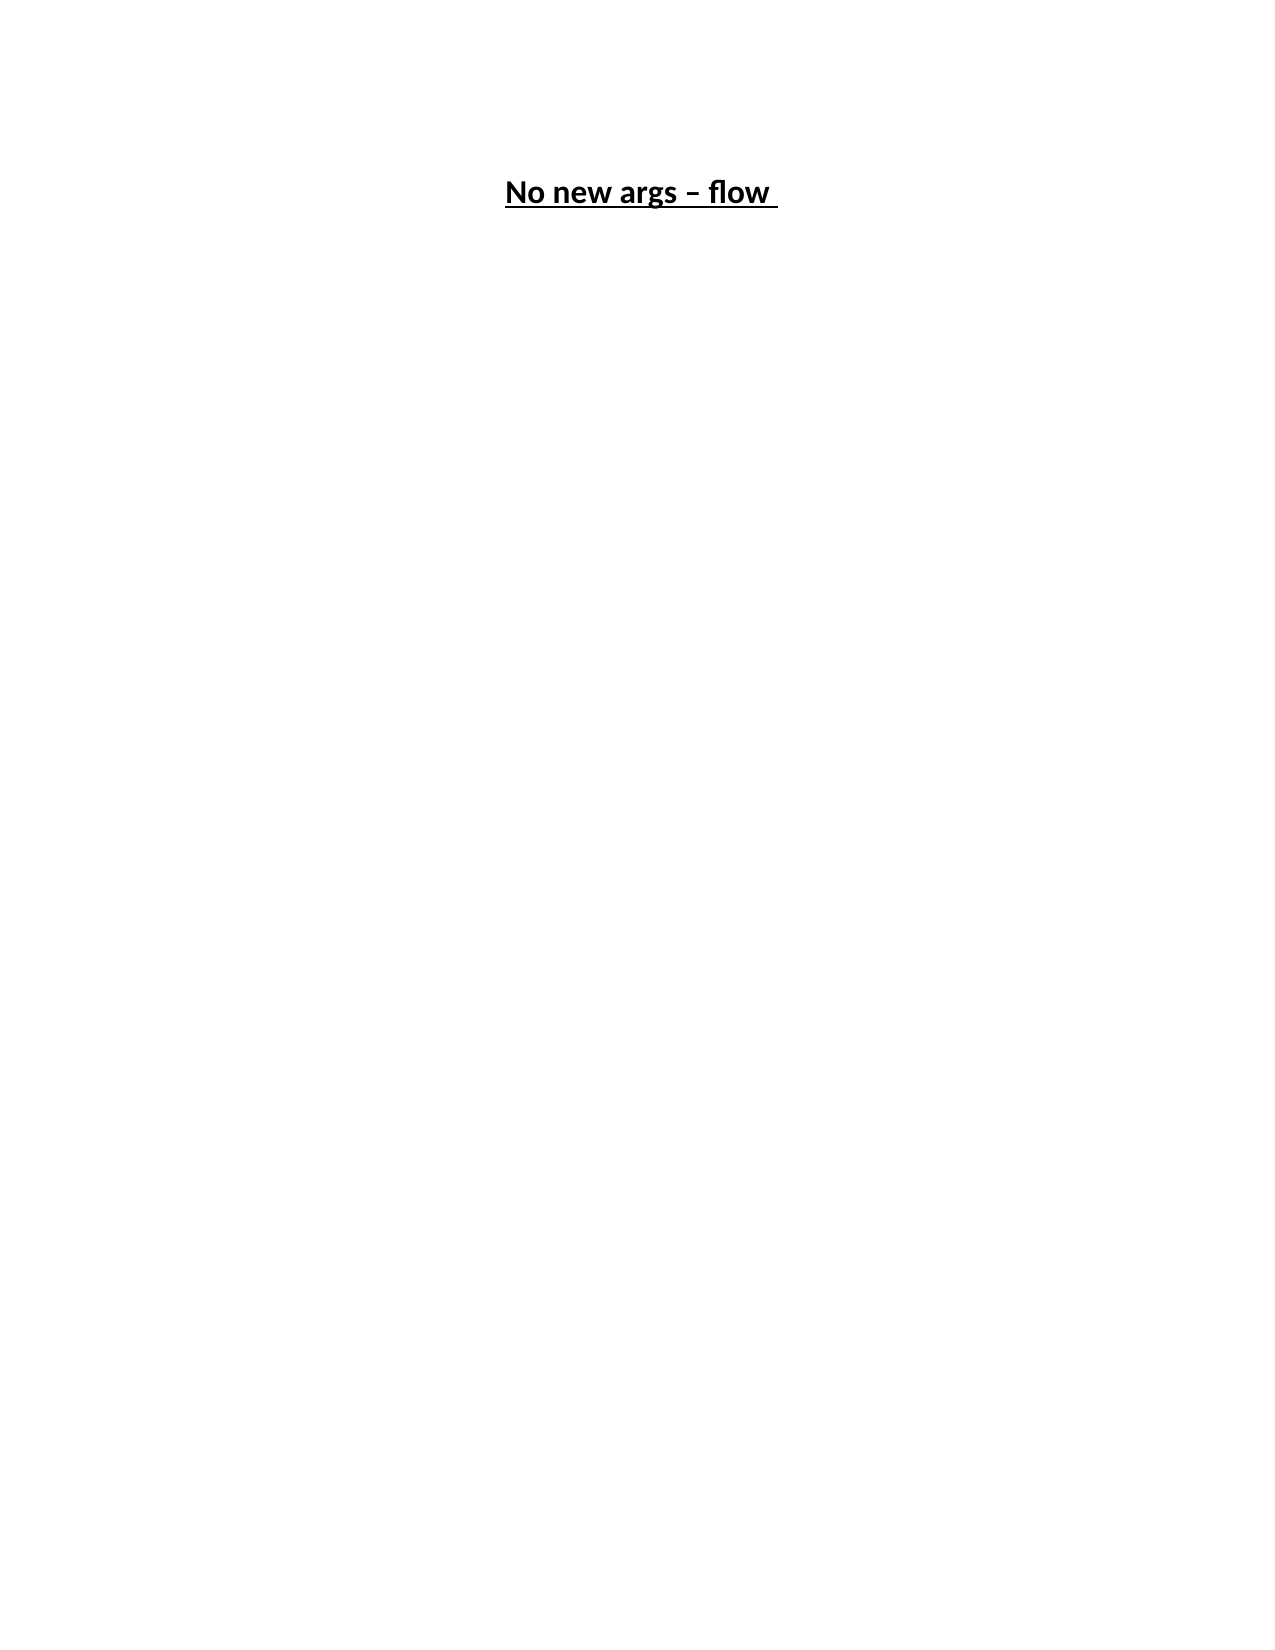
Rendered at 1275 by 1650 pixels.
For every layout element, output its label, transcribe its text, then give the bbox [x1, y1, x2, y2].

subtitle No new args – flow [150, 171, 1125, 212]
